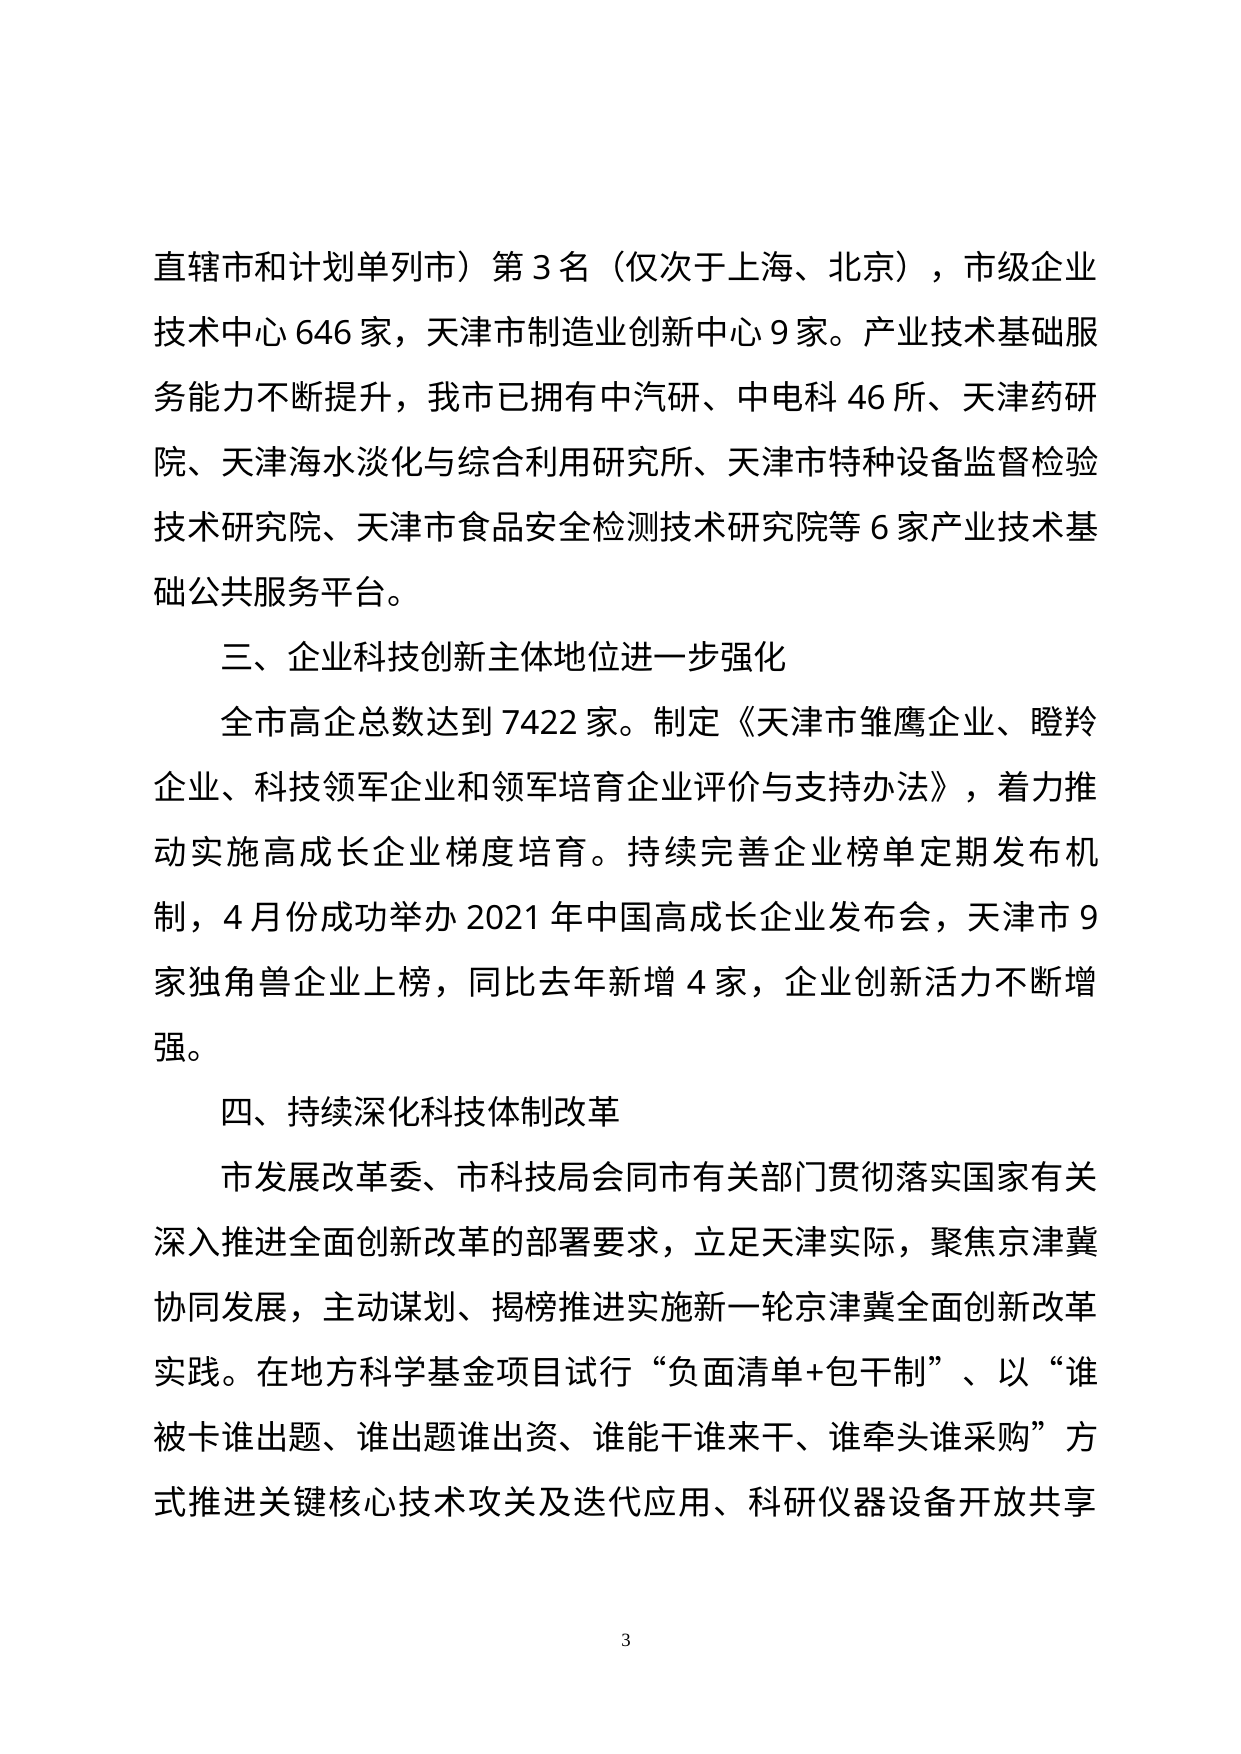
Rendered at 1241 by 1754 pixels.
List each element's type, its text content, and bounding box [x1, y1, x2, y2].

text 四、持续深化科技体制改革 [153, 1078, 1098, 1143]
text 全市高企总数达到7422家。制定《天津市雏鹰企业、瞪羚企业、科技领军企业和领军培育企业评价与支持办法》，着力推动实施高成长企业梯度培育。持续完善企业榜单定期发布机制，4月份成功举办2021年中国高成长企业发布会，天津市9家独角兽企业上榜，同比去年新增4家，企业创新活力不断增强。 [153, 688, 1098, 1078]
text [153, 1143, 1098, 1533]
text 三、企业科技创新主体地位进一步强化 [153, 623, 1098, 688]
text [153, 233, 1098, 623]
